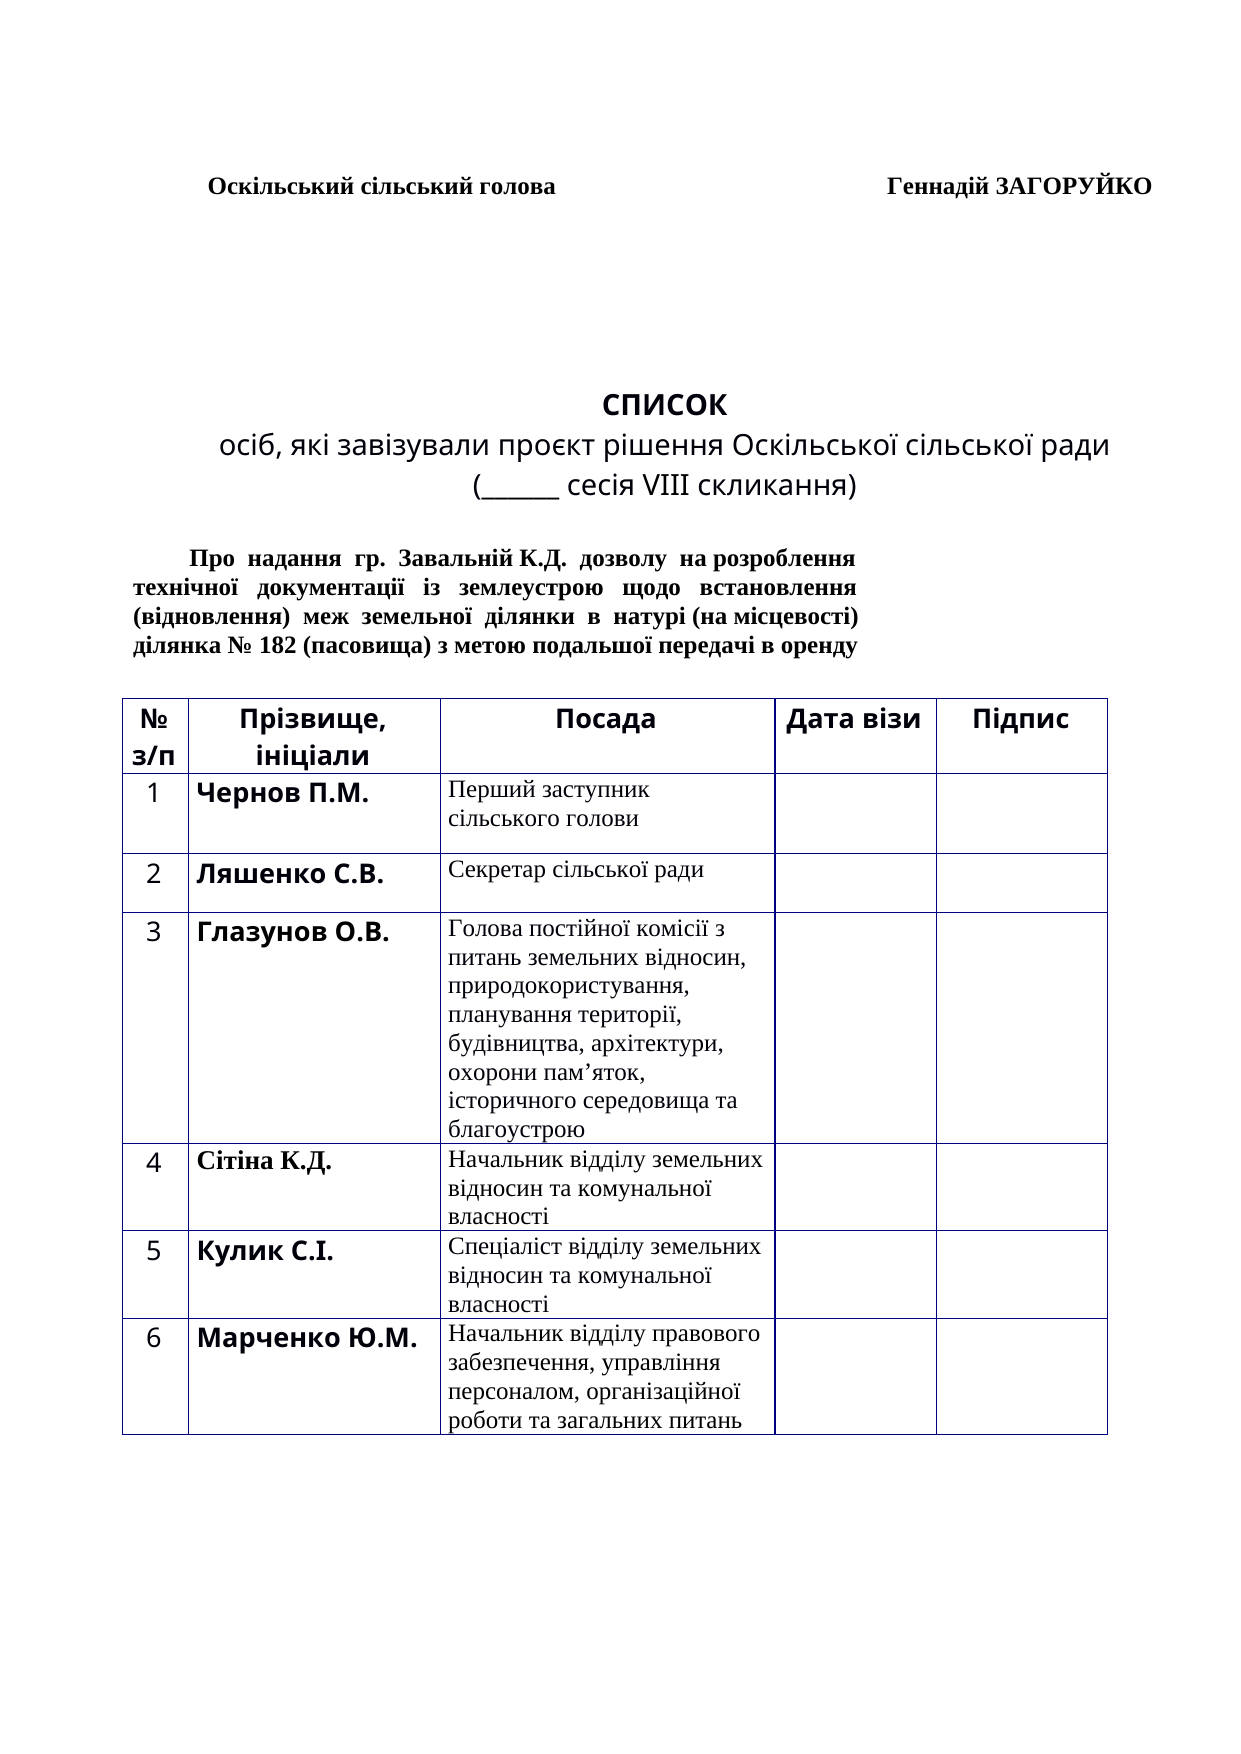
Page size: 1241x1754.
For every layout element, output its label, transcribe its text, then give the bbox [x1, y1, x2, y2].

table_cell [776, 774, 936, 853]
table_cell [937, 1144, 1107, 1230]
table_cell Кулик С.І. [189, 1231, 440, 1317]
table_cell Перший заступник сільського голови [441, 774, 774, 853]
table_cell Спеціаліст відділу земельних відносин та комунальної власності [441, 1231, 774, 1317]
table_cell Ляшенко С.В. [189, 854, 440, 912]
text Оскільський сільський голова Геннадій ЗАГОРУЙКО [133, 171, 1196, 199]
text (відновлення) меж земельної ділянки в натурі (на місцевості) [133, 601, 1196, 630]
table_cell Сітіна К.Д. [189, 1144, 440, 1230]
table_cell 6 [123, 1319, 188, 1433]
table_cell [937, 1231, 1107, 1317]
table_cell Начальник відділу правового забезпечення, управління персоналом, організаційної роботи та загальних питань [441, 1319, 774, 1433]
table_cell Чернов П.М. [189, 774, 440, 853]
table_cell 3 [123, 913, 188, 1143]
table_cell Голова постійної комісії з питань земельних відносин, природокористування, планування території, будівництва, архітектури, охорони пам’яток, історичного середовища та благоустрою [441, 913, 774, 1143]
text ділянка № 182 (пасовища) з метою подальшої передачі в оренду [133, 630, 1196, 658]
table_cell [937, 774, 1107, 853]
table_cell [937, 913, 1107, 1143]
table_cell [776, 913, 936, 1143]
table_cell Начальник відділу земельних відносин та комунальної власності [441, 1144, 774, 1230]
table_header № з/п [123, 699, 188, 773]
table_cell Марченко Ю.М. [189, 1319, 440, 1433]
table_cell [776, 854, 936, 912]
text осіб, які завізували проєкт рішення Оскільської сільської ради [133, 424, 1196, 464]
table_cell Секретар сільської ради [441, 854, 774, 912]
table_cell 5 [123, 1231, 188, 1317]
table_header Підпис [937, 699, 1107, 773]
table_cell [776, 1319, 936, 1433]
table_cell [937, 854, 1107, 912]
text (______ сесія VІІІ скликання) [133, 464, 1196, 504]
table_cell [937, 1319, 1107, 1433]
table_header Прізвище, ініціали [189, 699, 440, 773]
table_cell 2 [123, 854, 188, 912]
text технічної документації із землеустрою щодо встановлення [133, 572, 1196, 601]
table_cell Глазунов О.В. [189, 913, 440, 1143]
table_header Дата візи [776, 699, 936, 773]
table_header Посада [441, 699, 774, 773]
text Про надання гр. Завальній К.Д. дозволу на розроблення [133, 543, 1196, 572]
table_cell 4 [123, 1144, 188, 1230]
table_cell [776, 1144, 936, 1230]
text СПИСОК [133, 385, 1196, 424]
table_cell 1 [123, 774, 188, 853]
table_cell [776, 1231, 936, 1317]
